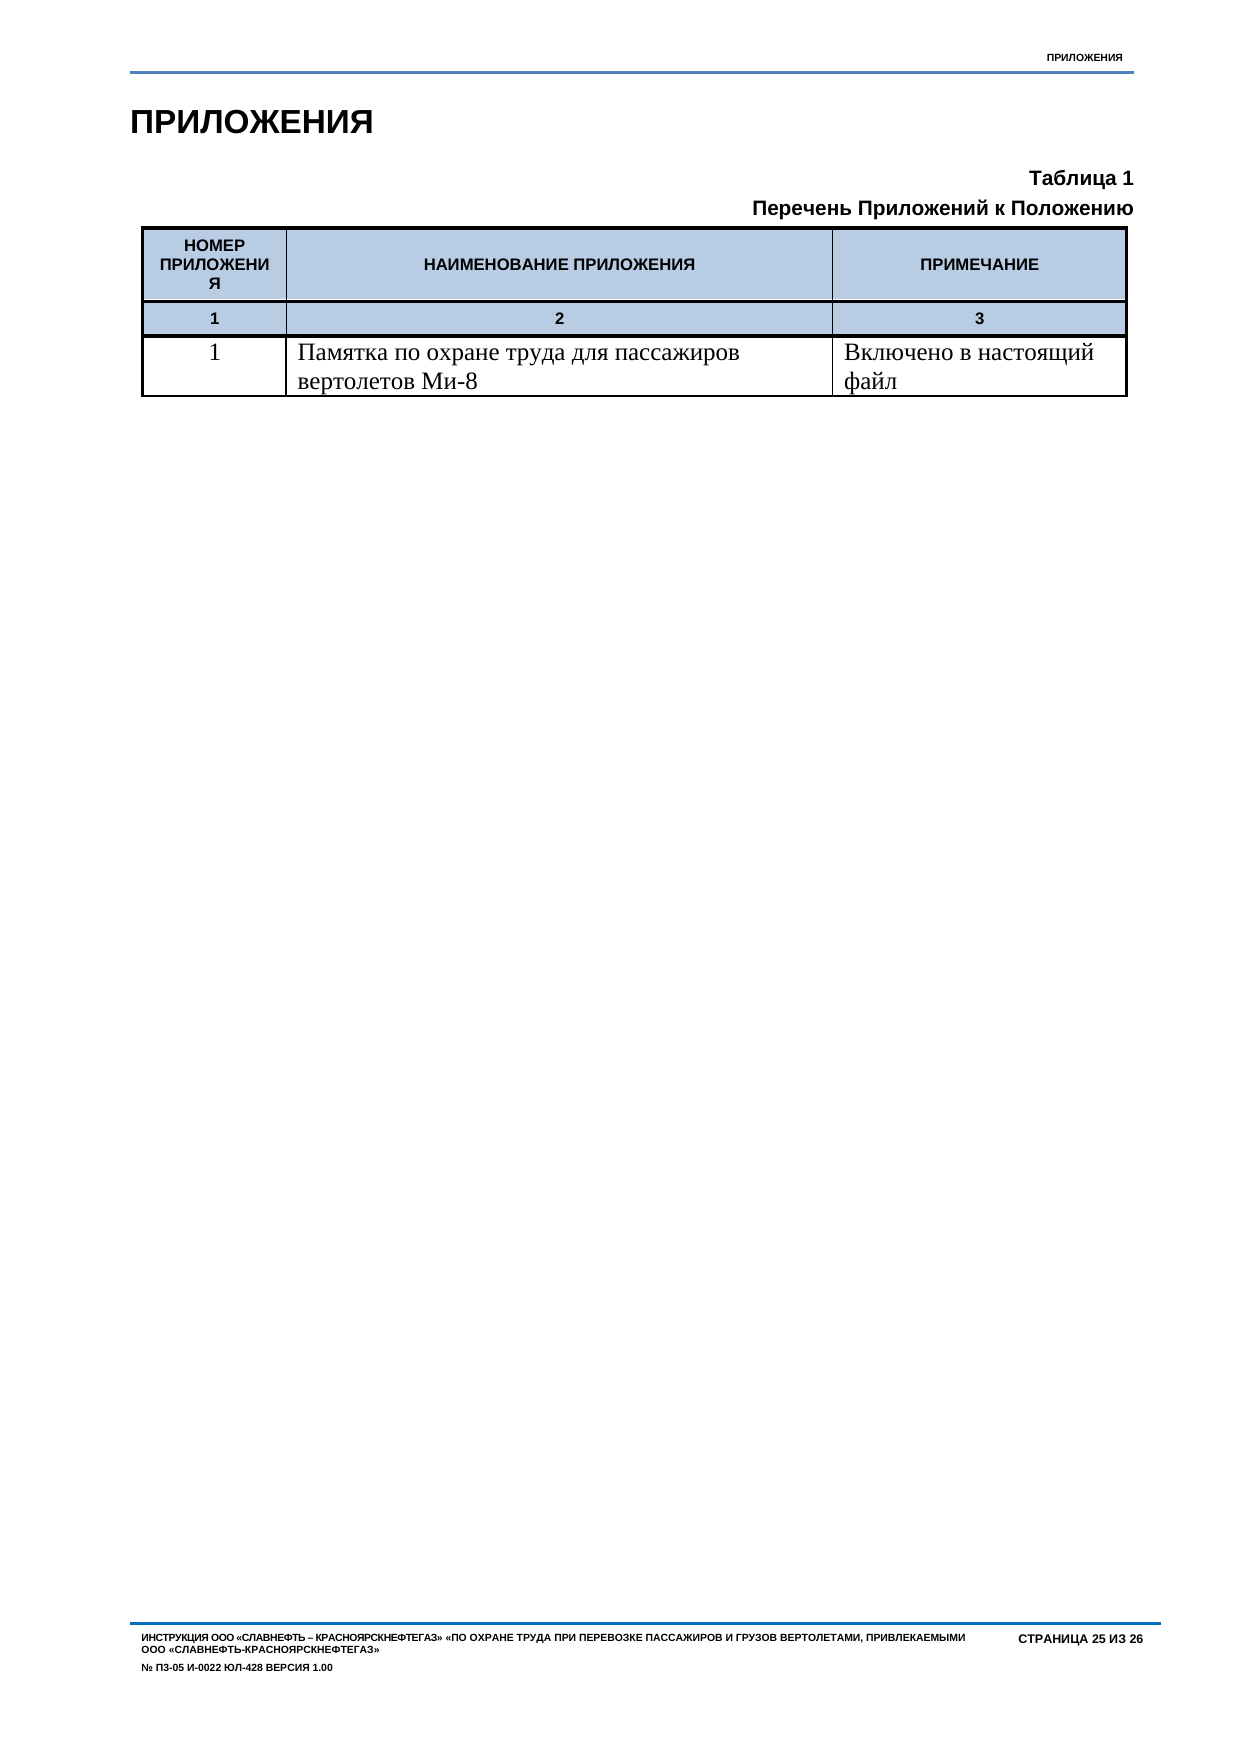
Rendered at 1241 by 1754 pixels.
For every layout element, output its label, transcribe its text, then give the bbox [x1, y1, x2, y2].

text Перечень Приложений к Положению [130, 196, 1134, 220]
table_header НОМЕР ПРИЛОЖЕНИЯ [144, 230, 286, 299]
subtitle ПРИЛОЖЕНИЯ [130, 103, 1134, 141]
table_cell 1 [144, 338, 285, 395]
text Таблица 1 [130, 166, 1134, 190]
table_cell 1 [144, 303, 286, 334]
table_header ПРИМЕЧАНИЕ [833, 230, 1125, 299]
table_header НАИМЕНОВАНИЕ ПРИЛОЖЕНИЯ [287, 230, 832, 299]
table_cell 2 [287, 303, 832, 334]
table_cell Памятка по охране труда для пассажиров вертолетов Ми-8 [287, 338, 832, 395]
table_cell 3 [833, 303, 1125, 334]
table_cell Включено в настоящий файл [833, 338, 1125, 395]
